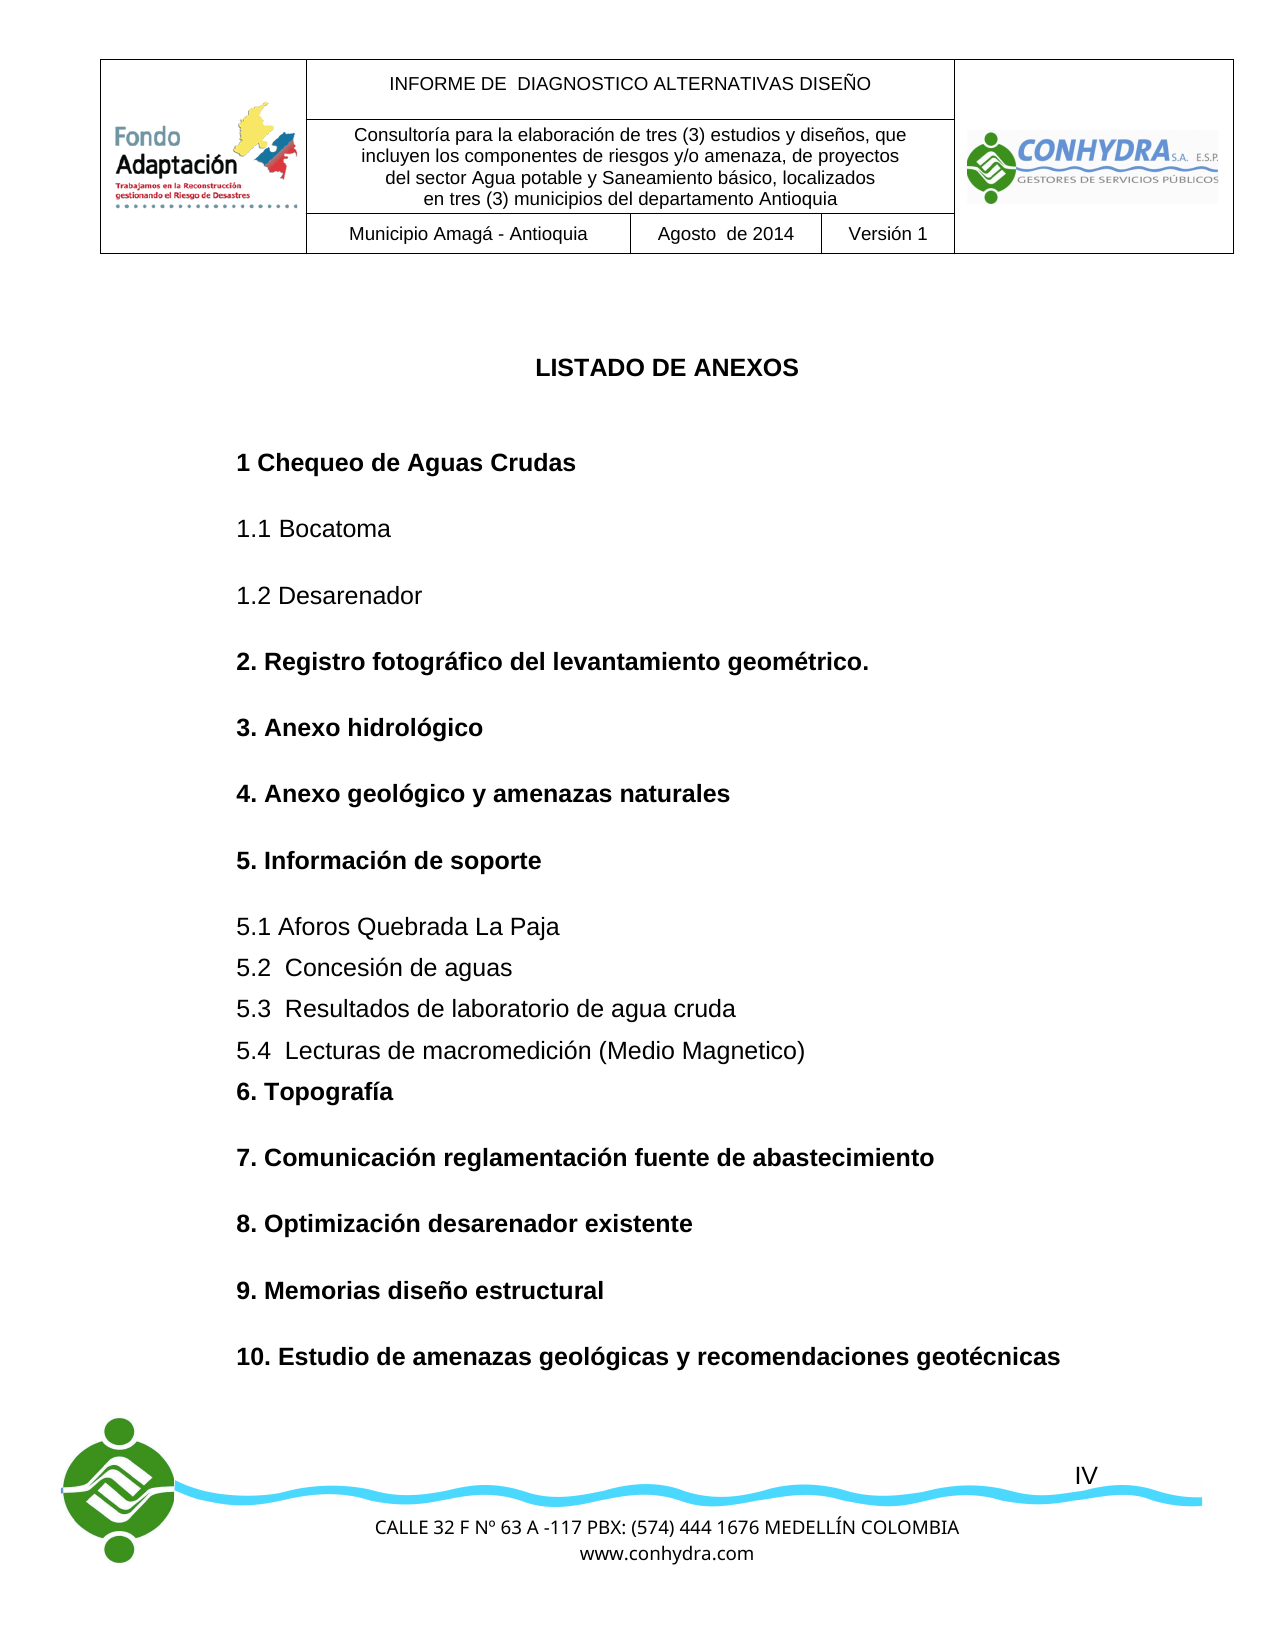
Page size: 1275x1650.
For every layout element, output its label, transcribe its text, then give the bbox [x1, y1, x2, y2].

text 1.2 Desarenador [236, 581, 1098, 609]
text 6. Topografía [236, 1077, 1098, 1106]
text 5. Información de soporte [236, 846, 1098, 874]
text 1 Chequeo de Aguas Crudas [236, 448, 1098, 477]
text LISTADO DE ANEXOS [236, 353, 1098, 382]
list Bocatoma [236, 514, 1098, 543]
text 7. Comunicación reglamentación fuente de abastecimiento [236, 1143, 1098, 1172]
text 9. Memorias diseño estructural [236, 1276, 1098, 1304]
text 5.3 Resultados de laboratorio de agua cruda [236, 994, 1098, 1023]
text 4. Anexo geológico y amenazas naturales [236, 779, 1098, 808]
text 5.1 Aforos Quebrada La Paja [236, 912, 1098, 941]
text 10. Estudio de amenazas geológicas y recomendaciones geotécnicas [236, 1342, 1098, 1371]
picture [967, 130, 1219, 204]
picture [115, 97, 298, 209]
text 5.2 Concesión de aguas [236, 953, 1098, 982]
text 2. Registro fotográfico del levantamiento geométrico. [236, 647, 1098, 676]
text 8. Optimización desarenador existente [236, 1209, 1098, 1238]
picture [60, 1412, 1203, 1563]
text 3. Anexo hidrológico [236, 713, 1098, 742]
text 5.4 Lecturas de macromedición (Medio Magnetico) [236, 1036, 1098, 1064]
